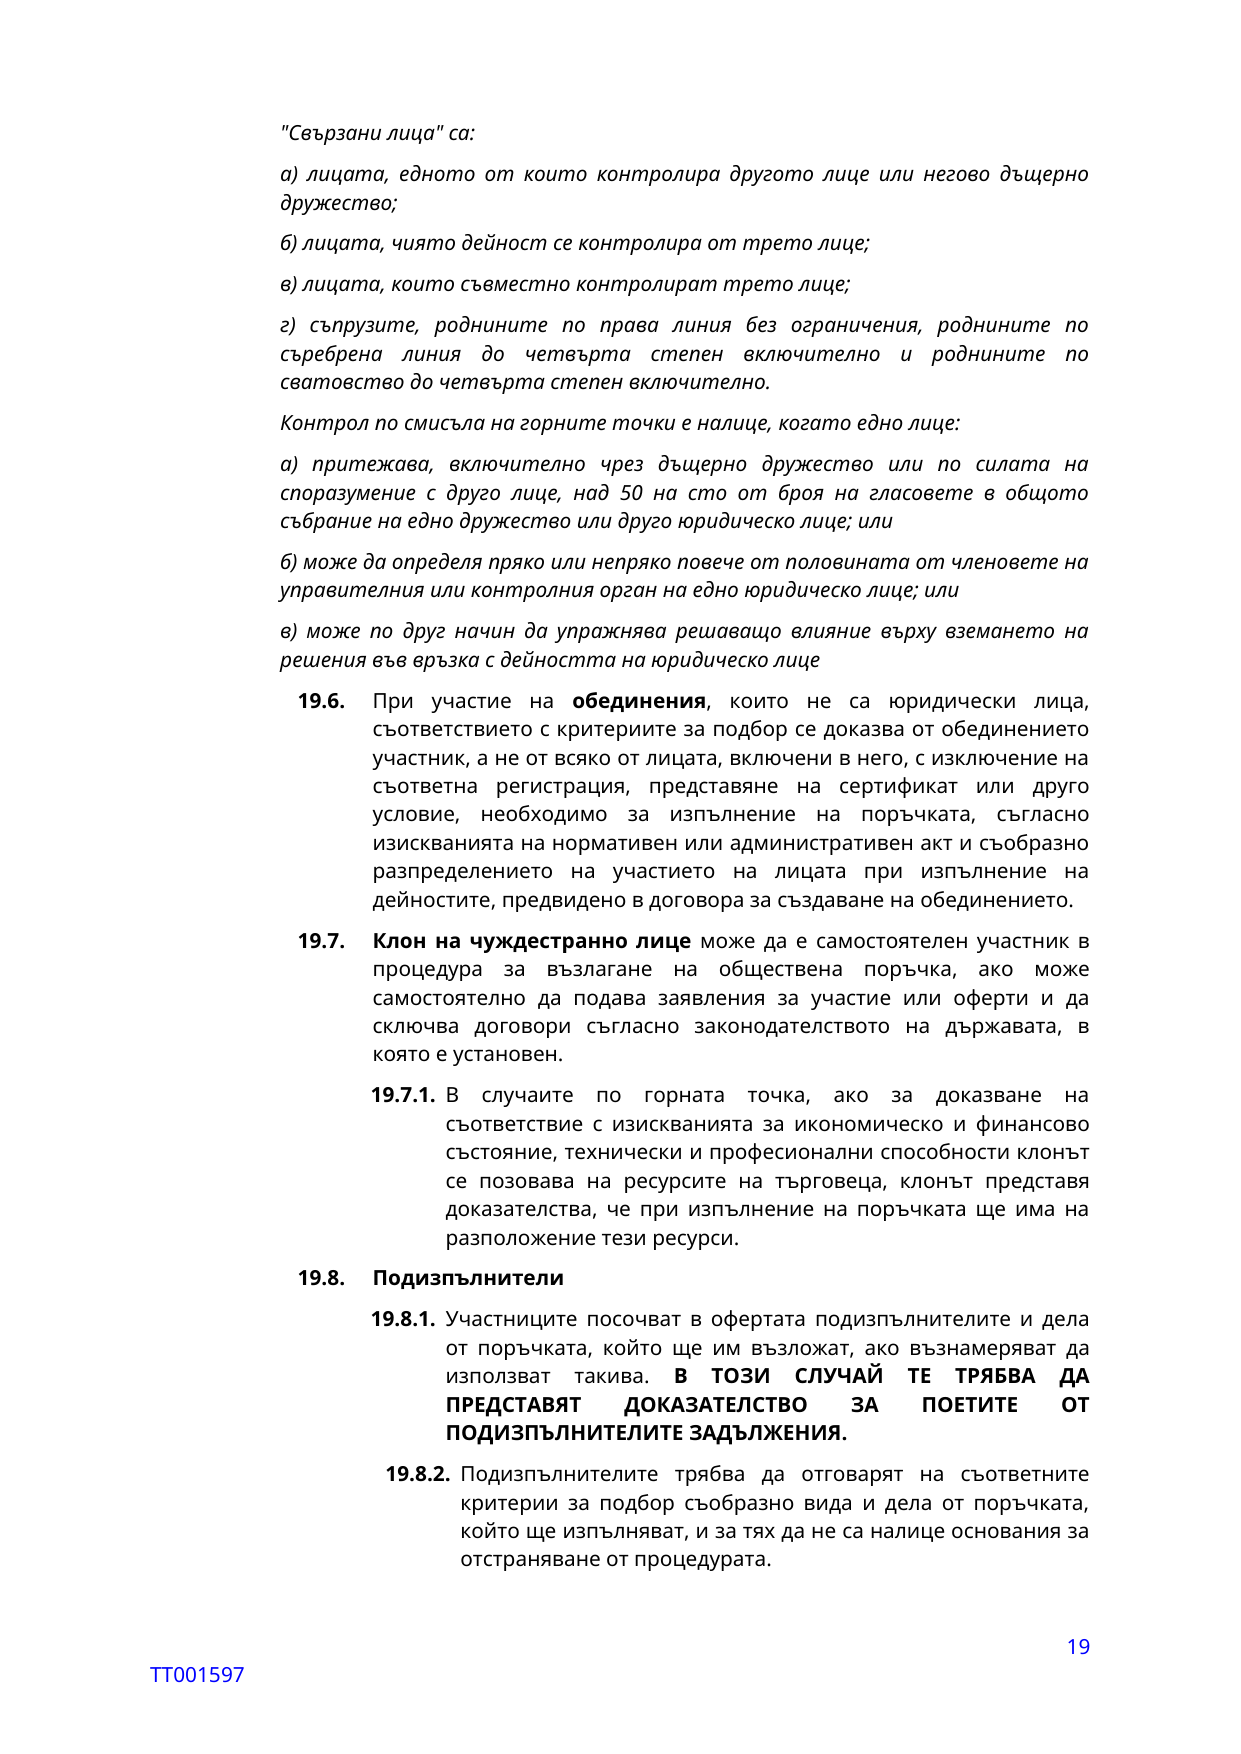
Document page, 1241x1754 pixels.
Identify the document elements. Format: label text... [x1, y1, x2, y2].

text а) притежава, включително чрез дъщерно дружество или по силата на споразумение с друго лице, над 50 на сто от броя на гласовете в общото събрание на едно дружество или друго юридическо лице; или [280, 449, 1090, 534]
text Контрол по смисъла на горните точки е налице, когато едно лице: [280, 408, 1090, 437]
text а) лицата, едното от които контролира другото лице или негово дъщерно дружество; [280, 159, 1090, 216]
list Подизпълнителите трябва да отговарят на съответните критерии за подбор съобразно вида и дела от поръчката, който ще изпълняват, и за тях да не са налице основания за отстраняване от процедурата. [385, 1459, 1090, 1573]
list В случаите по горната точка, ако за доказване на съответствие с изискванията за икономическо и финансово състояние, технически и професионални способности клонът се позовава на ресурсите на търговеца, клонът представя доказателства, че при изпълнение на поръчката ще има на разположение тези ресурси. [370, 1080, 1090, 1251]
text б) може да определя пряко или непряко повече от половината от членовете на управителния или контролния орган на едно юридическо лице; или [280, 547, 1090, 604]
text б) лицата, чиято дейност се контролира от трето лице; [280, 228, 1090, 257]
list При участие на обединения, които не са юридически лица, съответствието с критериите за подбор се доказва от обединението участник, а не от всяко от лицата, включени в него, с изключение на съответна регистрация, представяне на сертификат или друго условие, необходимо за изпълнение на поръчката, съгласно изискванията на нормативен или административен акт и съобразно разпределението на участието на лицата при изпълнение на дейностите, предвидено в договора за създаване на обединението. [297, 686, 1090, 913]
text г) съпрузите, роднините по права линия без ограничения, роднините по съребрена линия до четвърта степен включително и роднините по сватовство до четвърта степен включително. [280, 310, 1090, 396]
text в) може по друг начин да упражнява решаващо влияние върху вземането на решения във връзка с дейността на юридическо лице [280, 616, 1090, 673]
list Подизпълнители [297, 1263, 1090, 1292]
list Клон на чуждестранно лице може да е самостоятелен участник в процедура за възлагане на обществена поръчка, ако може самостоятелно да подава заявления за участие или оферти и да сключва договори съгласно законодателството на държавата, в която е установен. [297, 926, 1090, 1068]
text в) лицата, които съвместно контролират трето лице; [280, 269, 1090, 298]
text "Свързани лица" са: [206, 118, 1090, 147]
list Участниците посочват в офертата подизпълнителите и дела от поръчката, който ще им възложат, ако възнамеряват да използват такива. В ТОЗИ СЛУЧАЙ ТЕ ТРЯБВА ДА ПРЕДСТАВЯТ ДОКАЗАТЕЛСТВО ЗА ПОЕТИТЕ ОТ ПОДИЗПЪЛНИТЕЛИТЕ ЗАДЪЛЖЕНИЯ. [370, 1304, 1090, 1447]
